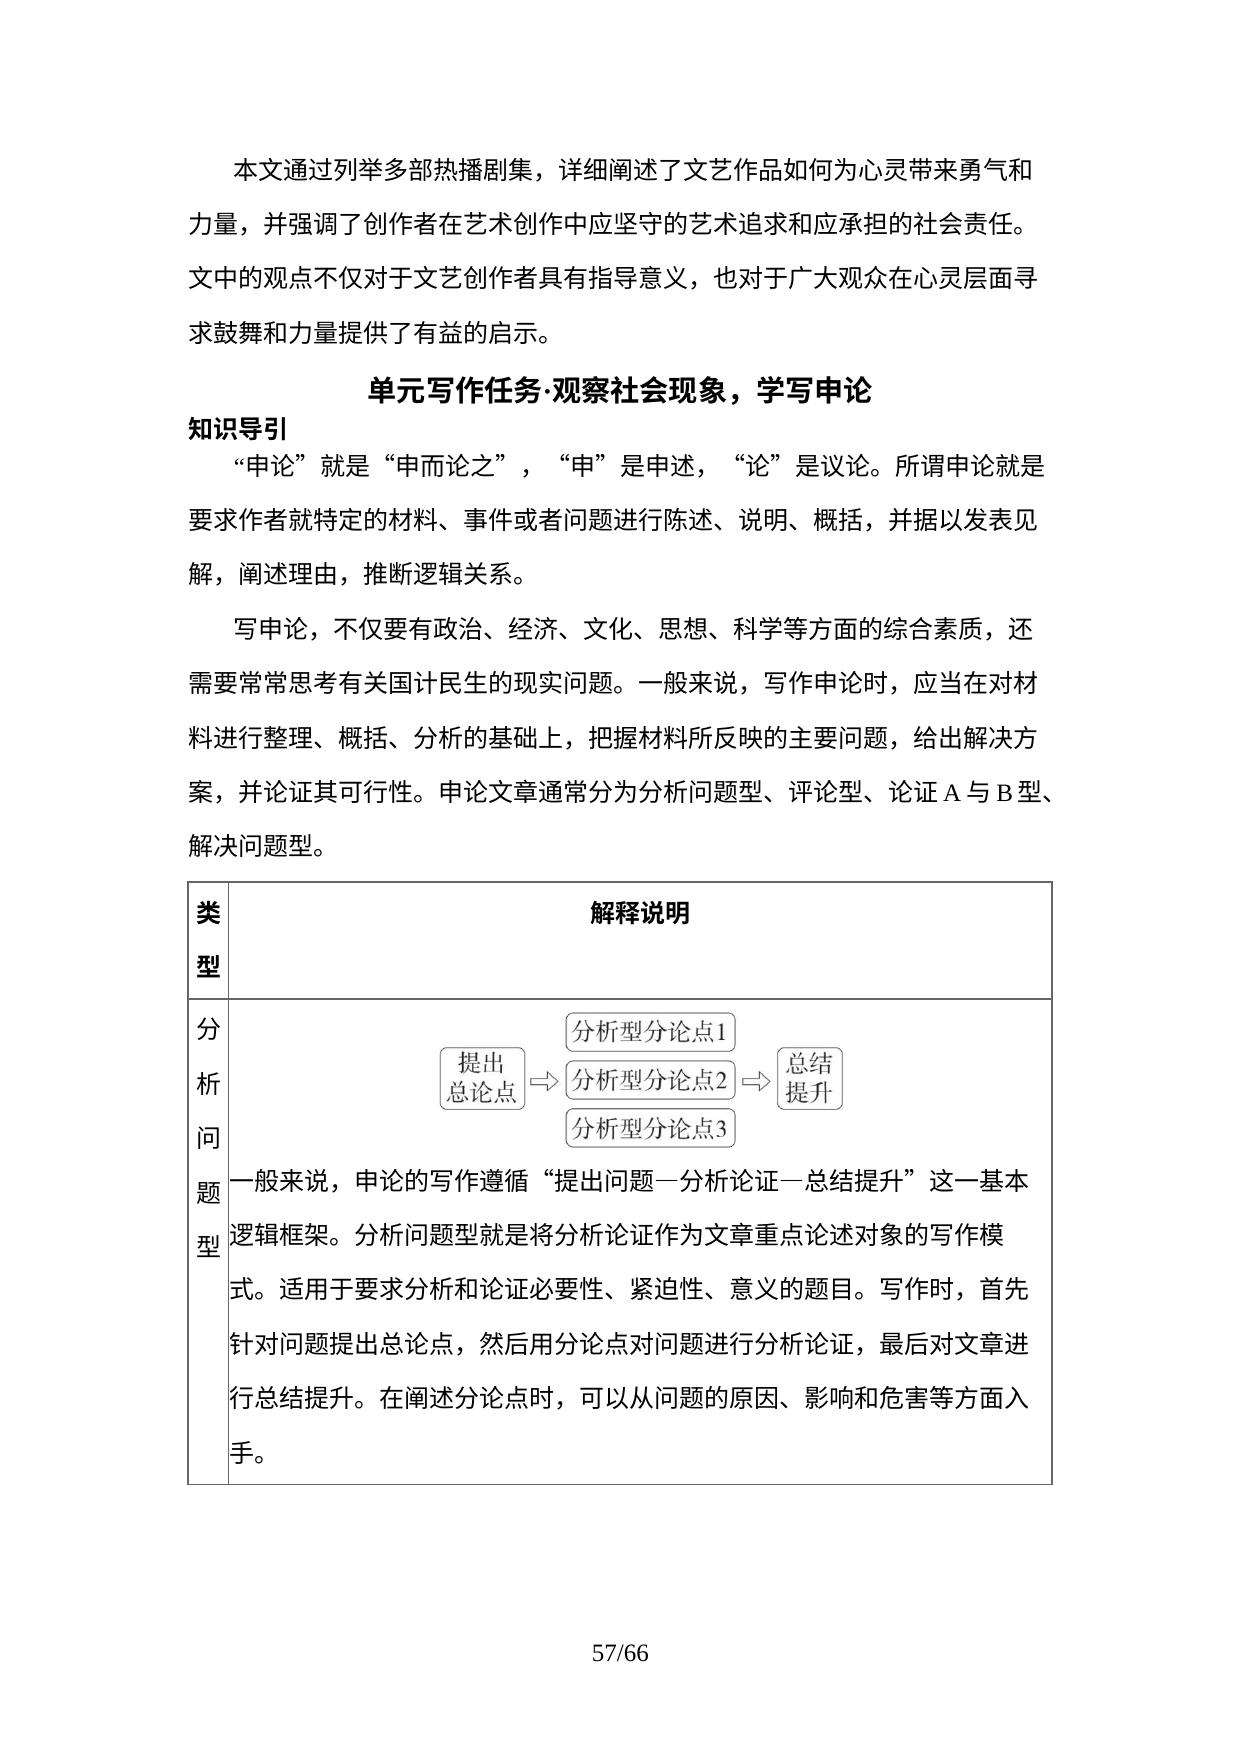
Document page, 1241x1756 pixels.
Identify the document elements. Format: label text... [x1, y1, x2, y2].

table_cell 一般来说，申论的写作遵循“提出问题—分析论证—总结提升”这一基本逻辑框架。分析问题型就是将分析论证作为文章重点论述对象的写作模式。适用于要求分析和论证必要性、紧迫性、意义的题目。写作时，首先针对问题提出总论点，然后用分论点对问题进行分析论证，最后对文章进行总结提升。在阐述分论点时，可以从问题的原因、影响和危害等方面入手。 [229, 1000, 1051, 1483]
table_header 解释说明 [229, 883, 1051, 998]
subtitle 单元写作任务·观察社会现象，学写申论 [188, 368, 1052, 410]
text 写申论，不仅要有政治、经济、文化、思想、科学等方面的综合素质，还需要常常思考有关国计民生的现实问题。一般来说，写作申论时，应当在对材料进行整理、概括、分析的基础上，把握材料所反映的主要问题，给出解决方案，并论证其可行性。申论文章通常分为分析问题型、评论型、论证A与B型、解决问题型。 [188, 609, 1052, 863]
picture [436, 1010, 844, 1150]
text “申论”就是“申而论之”，“申”是申述，“论”是议论。所谓申论就是要求作者就特定的材料、事件或者问题进行陈述、说明、概括，并据以发表见解，阐述理由，推断逻辑关系。 [188, 446, 1052, 591]
subtitle 知识导引 [188, 410, 1052, 446]
table_cell 分析问题型 [189, 1000, 228, 1483]
text 本文通过列举多部热播剧集，详细阐述了文艺作品如何为心灵带来勇气和力量，并强调了创作者在艺术创作中应坚守的艺术追求和应承担的社会责任。文中的观点不仅对于文艺创作者具有指导意义，也对于广大观众在心灵层面寻求鼓舞和力量提供了有益的启示。 [188, 150, 1052, 349]
table_header 类型 [189, 883, 228, 998]
